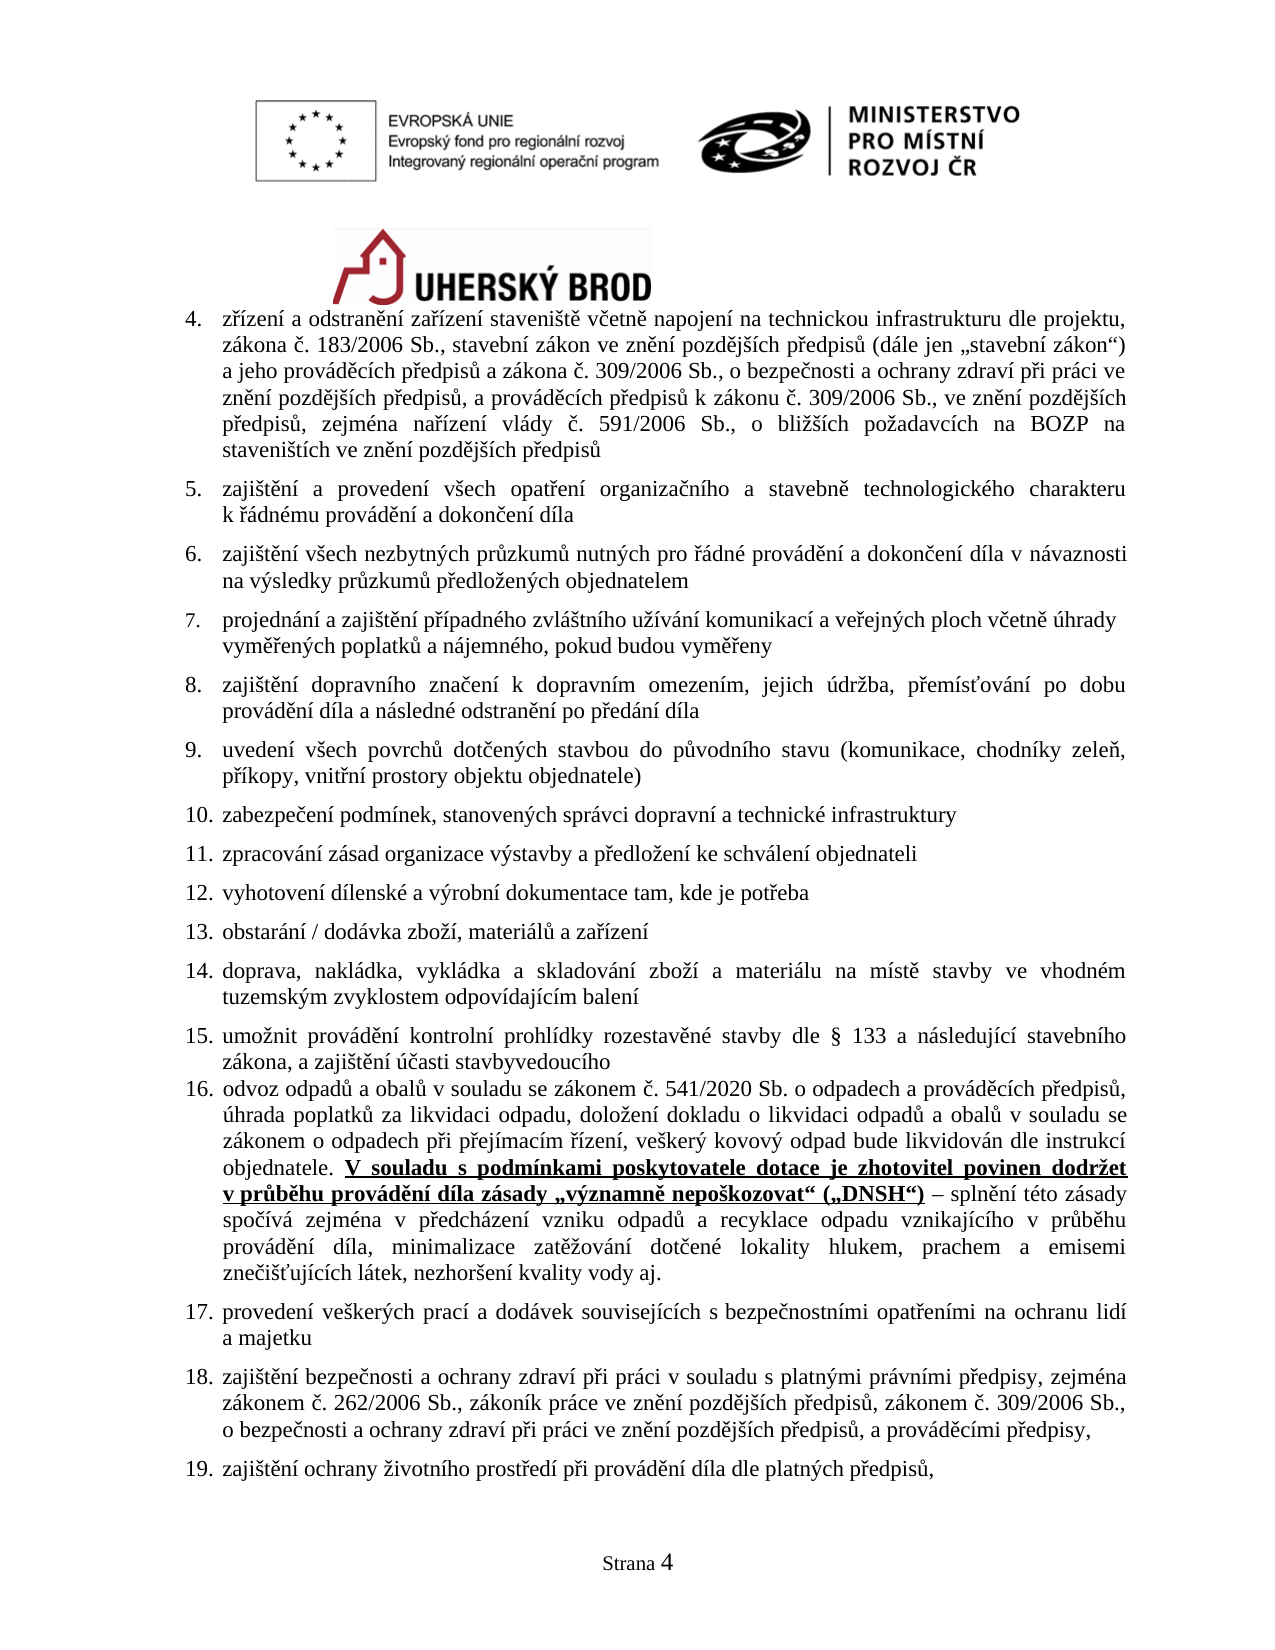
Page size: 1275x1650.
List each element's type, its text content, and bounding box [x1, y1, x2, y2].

list zřízení a odstranění zařízení staveniště včetně napojení na technickou infrastrukturu dle projektu, zákona č. 183/2006 Sb., stavební zákon ve znění pozdějších předpisů (dále jen „stavební zákon“) a jeho prováděcích předpisů a zákona č. 309/2006 Sb., o bezpečnosti a ochrany zdraví při práci ve znění pozdějších předpisů, a prováděcích předpisů k zákonu č. 309/2006 Sb., ve znění pozdějších předpisů, zejména nařízení vlády č. 591/2006 Sb., o bližších požadavcích na BOZP na staveništích ve znění pozdějších předpisů [185, 237, 1127, 463]
list projednání a zajištění případného zvláštního užívání komunikací a veřejných ploch včetně úhrady vyměřených poplatků a nájemného, pokud budou vyměřeny [185, 606, 1127, 658]
list zajištění všech nezbytných průzkumů nutných pro řádné provádění a dokončení díla v návaznosti na výsledky průzkumů předložených objednatelem [185, 540, 1127, 593]
list odvoz odpadů a obalů v souladu se zákonem č. 541/2020 Sb. o odpadech a prováděcích předpisů, úhrada poplatků za likvidaci odpadu, doložení dokladu o likvidaci odpadů a obalů v souladu se zákonem o odpadech při přejímacím řízení, veškerý kovový odpad bude likvidován dle instrukcí objednatele. V souladu s podmínkami poskytovatele dotace je zhotovitel povinen dodržet v průběhu provádění díla zásady „významně nepoškozovat“ („DNSH“) – splnění této zásady spočívá zejména v předcházení vzniku odpadů a recyklace odpadu vznikajícího v průběhu provádění díla, minimalizace zatěžování dotčené lokality hlukem, prachem a emisemi znečišťujících látek, nezhoršení kvality vody aj. [185, 1074, 1127, 1285]
list umožnit provádění kontrolní prohlídky rozestavěné stavby dle § 133 a následující stavebního zákona, a zajištění účasti stavbyvedoucího [185, 1022, 1127, 1074]
list obstarání / dodávka zboží, materiálů a zařízení [185, 918, 1127, 944]
list uvedení všech povrchů dotčených stavbou do původního stavu (komunikace, chodníky zeleň, příkopy, vnitřní prostory objektu objednatele) [185, 736, 1127, 789]
list zajištění ochrany životního prostředí při provádění díla dle platných předpisů, [185, 1455, 1127, 1481]
list zajištění bezpečnosti a ochrany zdraví při práci v souladu s platnými právními předpisy, zejména zákonem č. 262/2006 Sb., zákoník práce ve znění pozdějších předpisů, zákonem č. 309/2006 Sb., o bezpečnosti a ochrany zdraví při práci ve znění pozdějších předpisů, a prováděcími předpisy, [185, 1363, 1127, 1442]
list zpracování zásad organizace výstavby a předložení ke schválení objednateli [185, 840, 1127, 866]
list doprava, nakládka, vykládka a skladování zboží a materiálu na místě stavby ve vhodném tuzemským zvyklostem odpovídajícím balení [185, 957, 1127, 1009]
picture [229, 73, 1046, 208]
list zabezpečení podmínek, stanovených správci dopravní a technické infrastruktury [185, 801, 1127, 828]
picture [332, 228, 651, 237]
list vyhotovení dílenské a výrobní dokumentace tam, kde je potřeba [185, 879, 1127, 905]
list provedení veškerých prací a dodávek souvisejících s bezpečnostními opatřeními na ochranu lidí a majetku [185, 1298, 1127, 1351]
list zajištění a provedení všech opatření organizačního a stavebně technologického charakteru k řádnému provádění a dokončení díla [185, 475, 1127, 528]
list zajištění dopravního značení k dopravním omezením, jejich údržba, přemísťování po dobu provádění díla a následné odstranění po předání díla [185, 671, 1127, 723]
